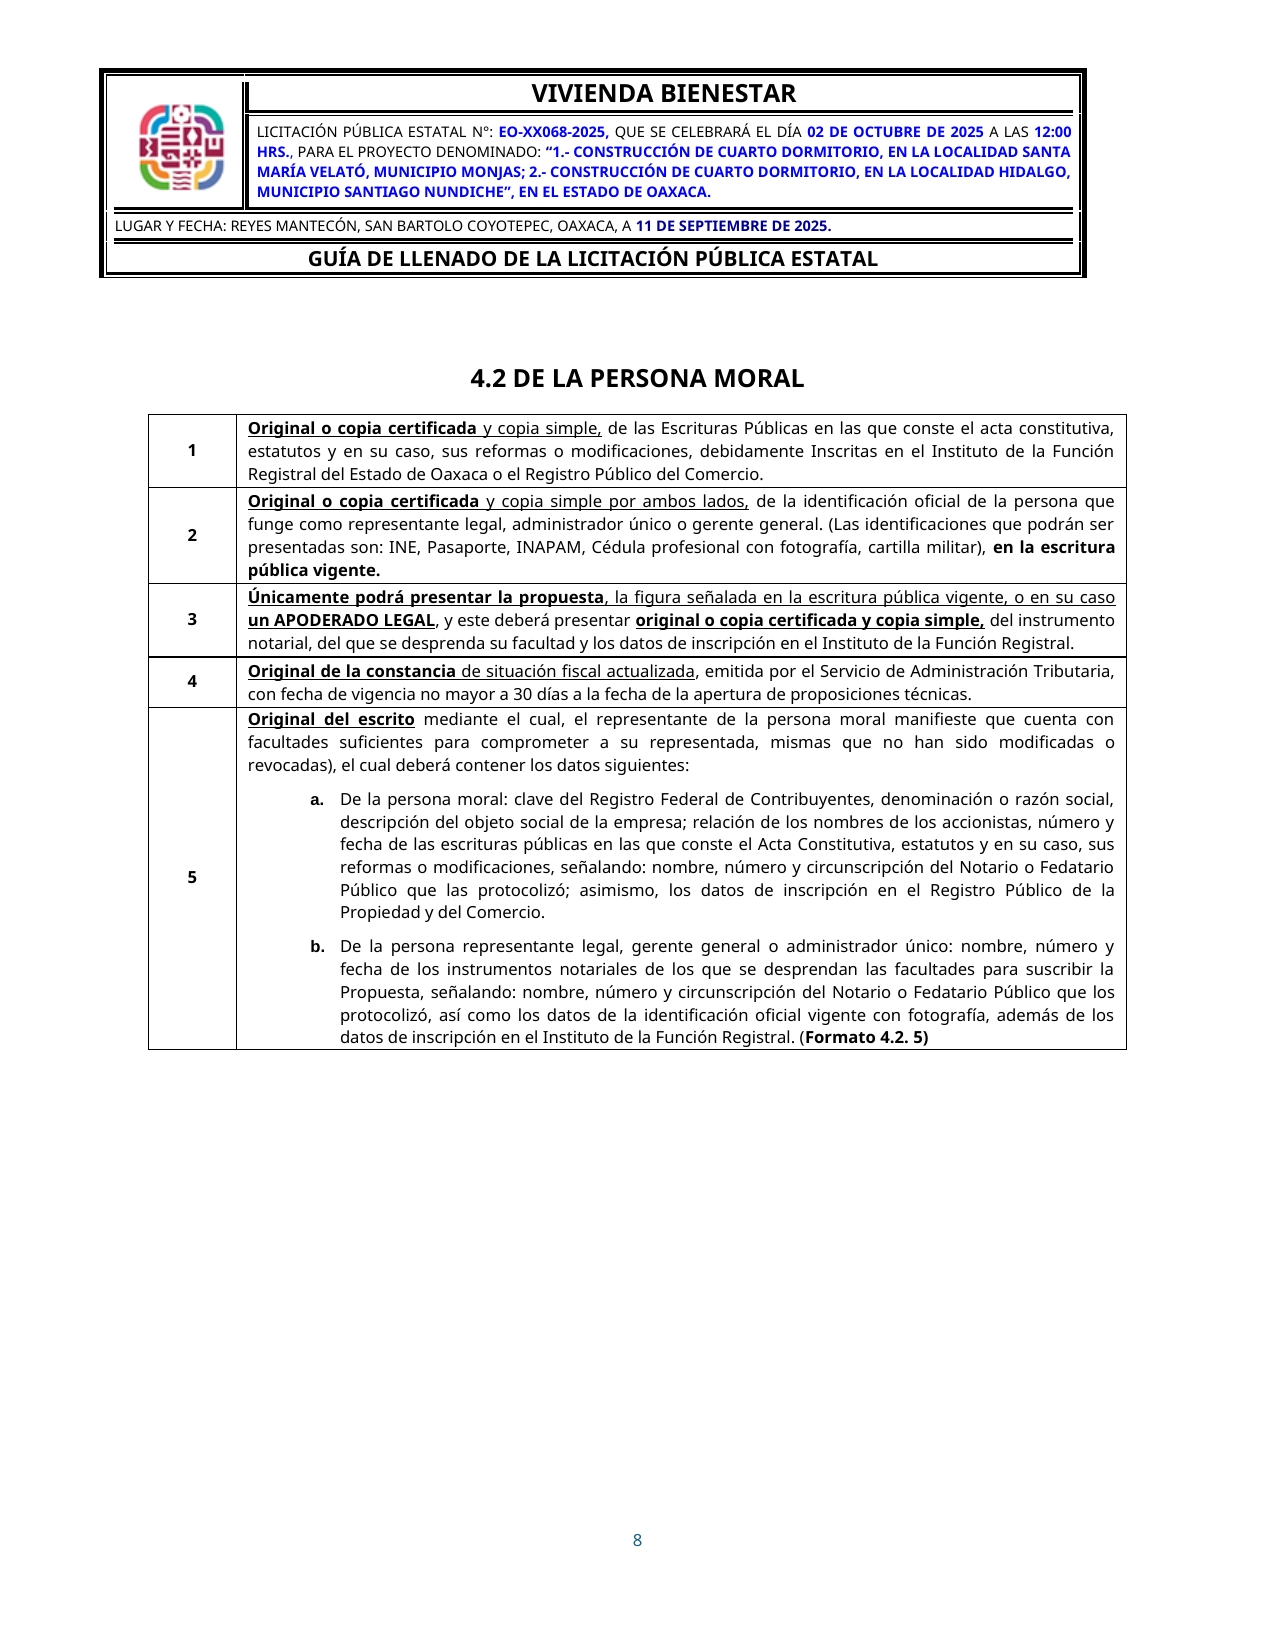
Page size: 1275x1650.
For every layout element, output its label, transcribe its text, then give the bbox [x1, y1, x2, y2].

table_cell 4 [149, 658, 236, 707]
text 4.2 DE LA PERSONA MORAL [148, 360, 1127, 394]
table_cell 5 [149, 708, 236, 1049]
picture [128, 97, 235, 196]
table_cell 3 [149, 584, 236, 656]
table_cell Original o copia certificada y copia simple por ambos lados, de la identificación oficial de la persona que funge como representante legal, administrador único o gerente general. (Las identificaciones que podrán ser presentadas son: INE, Pasaporte, INAPAM, Cédula profesional con fotografía, cartilla militar), en la escritura pública vigente. [237, 488, 1126, 583]
table_cell 2 [149, 488, 236, 583]
table_header 1 [149, 415, 236, 487]
table_cell Únicamente podrá presentar la propuesta, la figura señalada en la escritura pública vigente, o en su caso un APODERADO LEGAL, y este deberá presentar original o copia certificada y copia simple, del instrumento notarial, del que se desprenda su facultad y los datos de inscripción en el Instituto de la Función Registral. [237, 584, 1126, 656]
table_cell Original del escrito mediante el cual, el representante de la persona moral manifieste que cuenta con facultades suficientes para comprometer a su representada, mismas que no han sido modificadas o revocadas), el cual deberá contener los datos siguientes: De la persona moral: clave del Registro Federal de Contribuyentes, denominación o razón social, descripción del objeto social de la empresa; relación de los nombres de los accionistas, número y fecha de las escrituras públicas en las que conste el Acta Constitutiva, estatutos y en su caso, sus reformas o modificaciones, señalando: nombre, número y circunscripción del Notario o Fedatario Público que las protocolizó; asimismo, los datos de inscripción en el Registro Público de la Propiedad y del Comercio. De la persona representante legal, gerente general o administrador único: nombre, número y fecha de los instrumentos notariales de los que se desprendan las facultades para suscribir la Propuesta, señalando: nombre, número y circunscripción del Notario o Fedatario Público que los protocolizó, así como los datos de la identificación oficial vigente con fotografía, además de los datos de inscripción en el Instituto de la Función Registral. (Formato 4.2. 5) [237, 708, 1126, 1049]
table_cell Original de la constancia de situación fiscal actualizada, emitida por el Servicio de Administración Tributaria, con fecha de vigencia no mayor a 30 días a la fecha de la apertura de proposiciones técnicas. [237, 658, 1126, 707]
table_header Original o copia certificada y copia simple, de las Escrituras Públicas en las que conste el acta constitutiva, estatutos y en su caso, sus reformas o modificaciones, debidamente Inscritas en el Instituto de la Función Registral del Estado de Oaxaca o el Registro Público del Comercio. [237, 415, 1126, 487]
